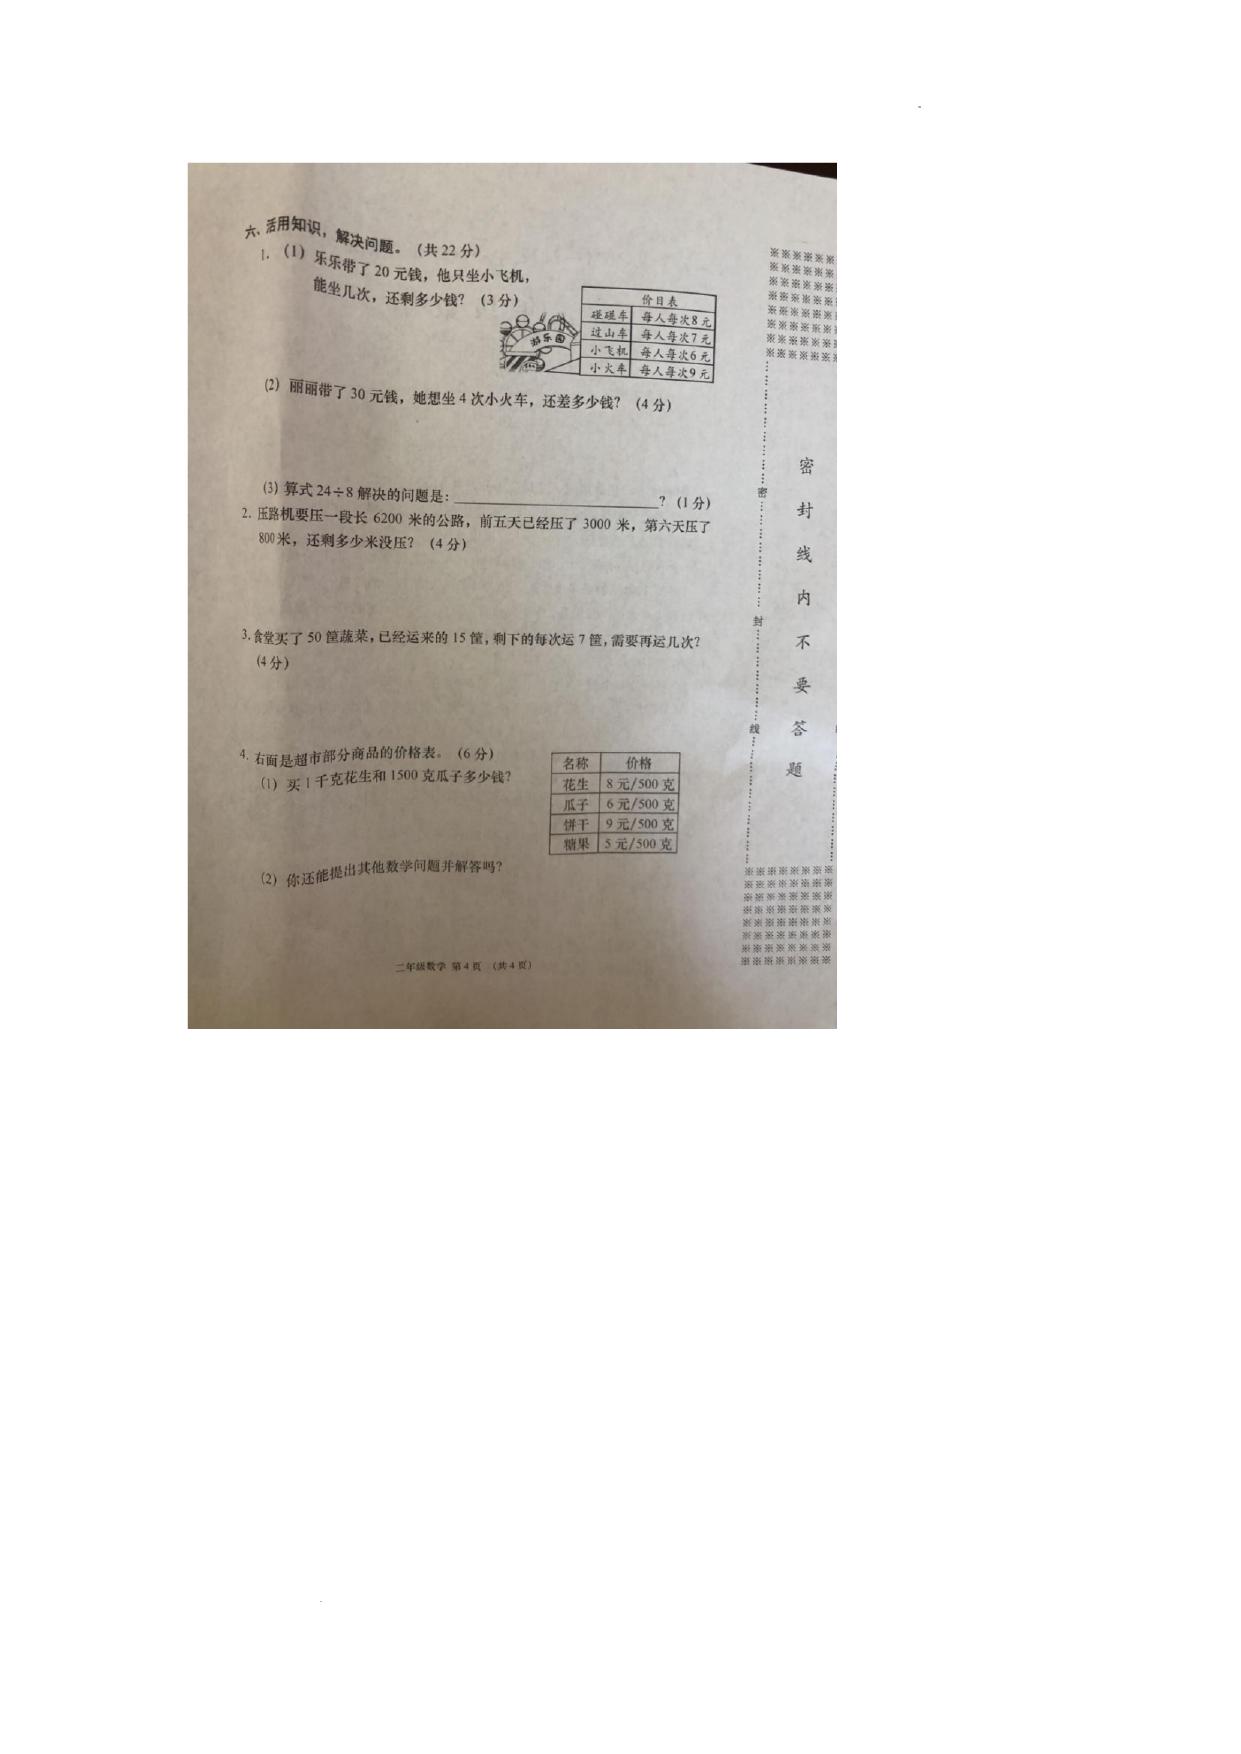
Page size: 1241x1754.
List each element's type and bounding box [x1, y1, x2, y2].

picture [188, 164, 837, 1028]
